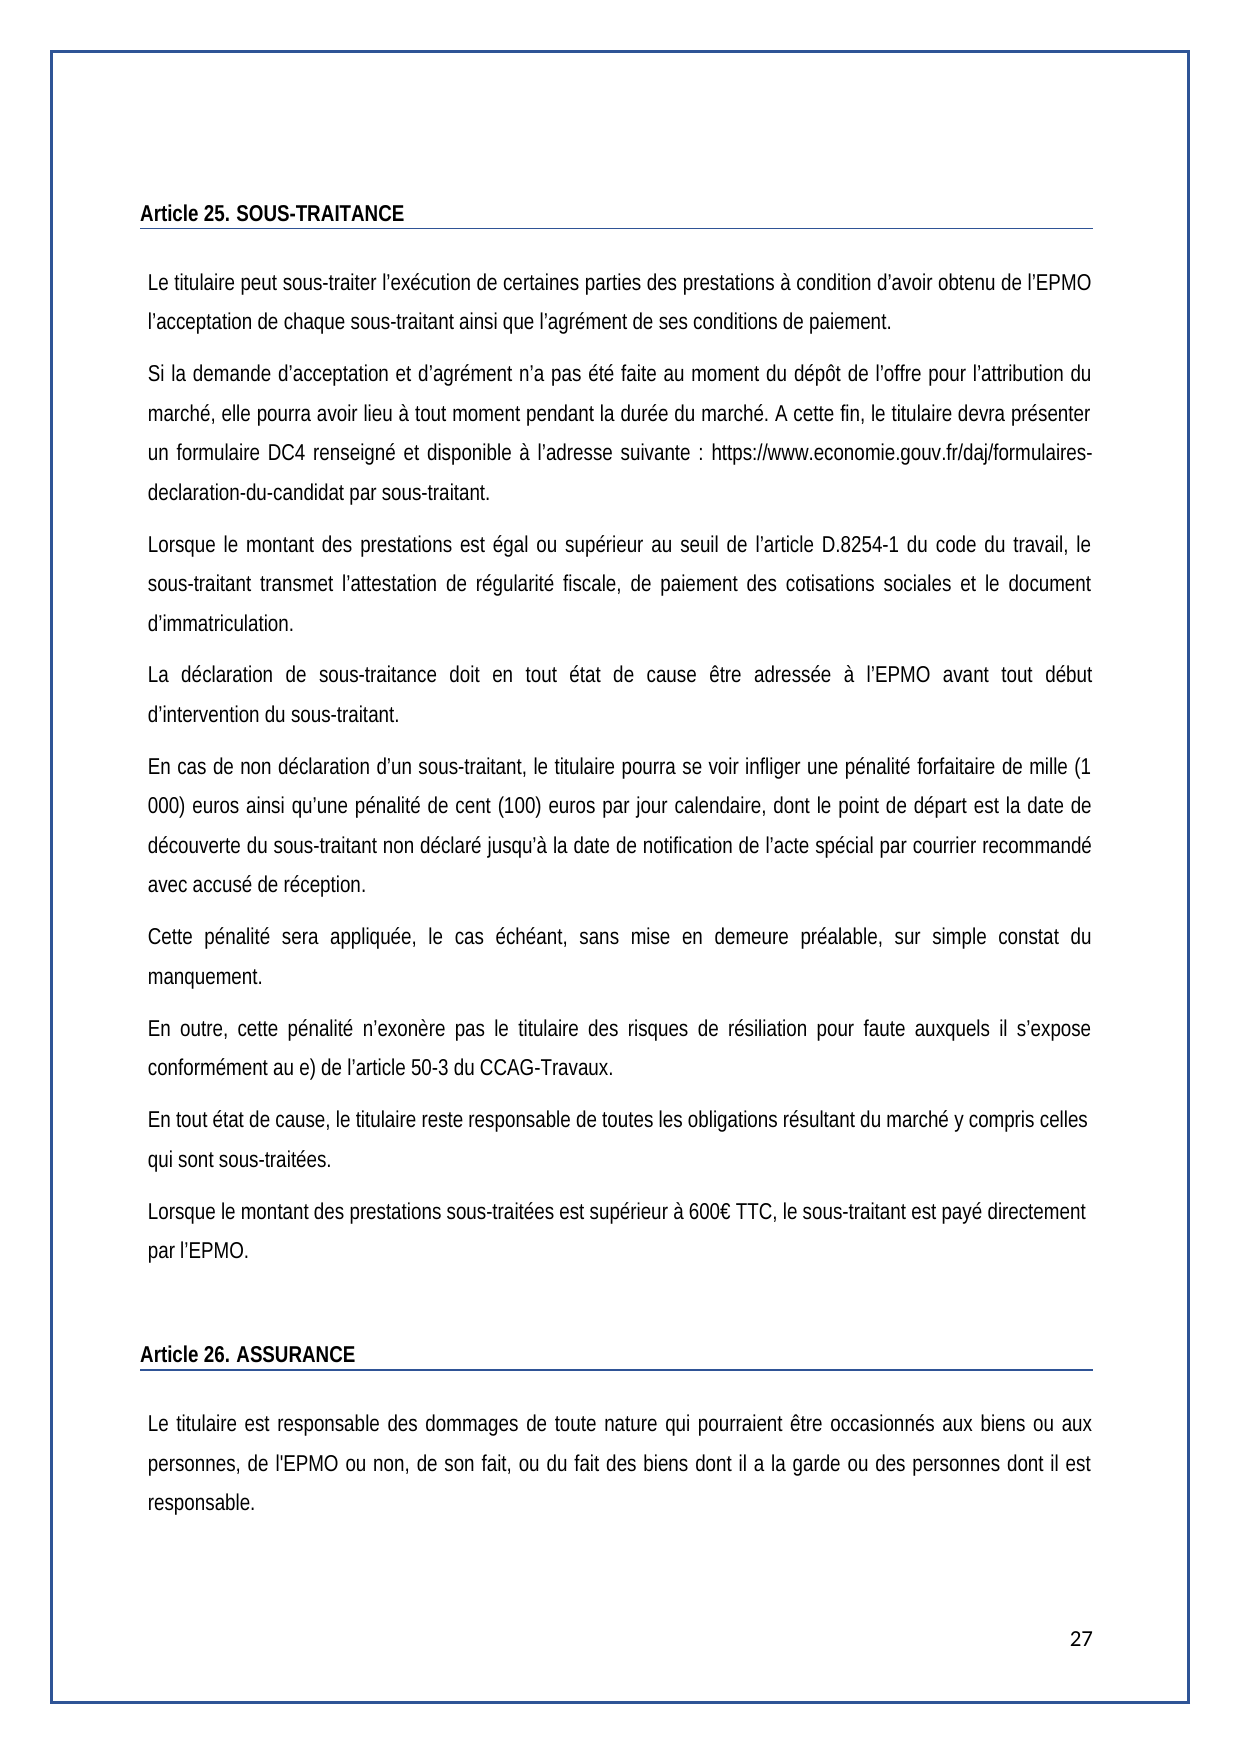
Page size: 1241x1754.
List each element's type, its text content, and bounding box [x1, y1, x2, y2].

text En tout état de cause, le titulaire reste responsable de toutes les obligations résultant du marché y compris celles qui sont sous-traitées. [148, 1106, 1093, 1172]
text Le titulaire peut sous-traiter l’exécution de certaines parties des prestations à condition d’avoir obtenu de l’EPMO l’acceptation de chaque sous-traitant ainsi que l’agrément de ses conditions de paiement. [148, 269, 1093, 334]
text En cas de non déclaration d’un sous-traitant, le titulaire pourra se voir infliger une pénalité forfaitaire de mille (1 000) euros ainsi qu’une pénalité de cent (100) euros par jour calendaire, dont le point de départ est la date de découverte du sous-traitant non déclaré jusqu’à la date de notification de l’acte spécial par courrier recommandé avec accusé de réception. [148, 753, 1093, 898]
text Si la demande d’acceptation et d’agrément n’a pas été faite au moment du dépôt de l’offre pour l’attribution du marché, elle pourra avoir lieu à tout moment pendant la durée du marché. A cette fin, le titulaire devra présenter un formulaire DC4 renseigné et disponible à l’adresse suivante : https://www.economie.gouv.fr/daj/formulaires-declaration-du-candidat par sous-traitant. [148, 360, 1093, 505]
list ASSURANCE [140, 1341, 1093, 1369]
list SOUS-TRAITANCE [140, 199, 1093, 228]
text La déclaration de sous-traitance doit en tout état de cause être adressée à l’EPMO avant tout début d’intervention du sous-traitant. [148, 661, 1093, 727]
text Le titulaire est responsable des dommages de toute nature qui pourraient être occasionnés aux biens ou aux personnes, de l'EPMO ou non, de son fait, ou du fait des biens dont il a la garde ou des personnes dont il est responsable. [148, 1410, 1093, 1516]
text Lorsque le montant des prestations sous-traitées est supérieur à 600€ TTC, le sous-traitant est payé directement par l’EPMO. [148, 1198, 1093, 1263]
text En outre, cette pénalité n’exonère pas le titulaire des risques de résiliation pour faute auxquels il s’expose conformément au e) de l’article 50-3 du CCAG-Travaux. [148, 1015, 1093, 1081]
text Lorsque le montant des prestations est égal ou supérieur au seuil de l’article D.8254-1 du code du travail, le sous-traitant transmet l’attestation de régularité fiscale, de paiement des cotisations sociales et le document d’immatriculation. [148, 531, 1093, 636]
text Cette pénalité sera appliquée, le cas échéant, sans mise en demeure préalable, sur simple constat du manquement. [148, 923, 1093, 989]
